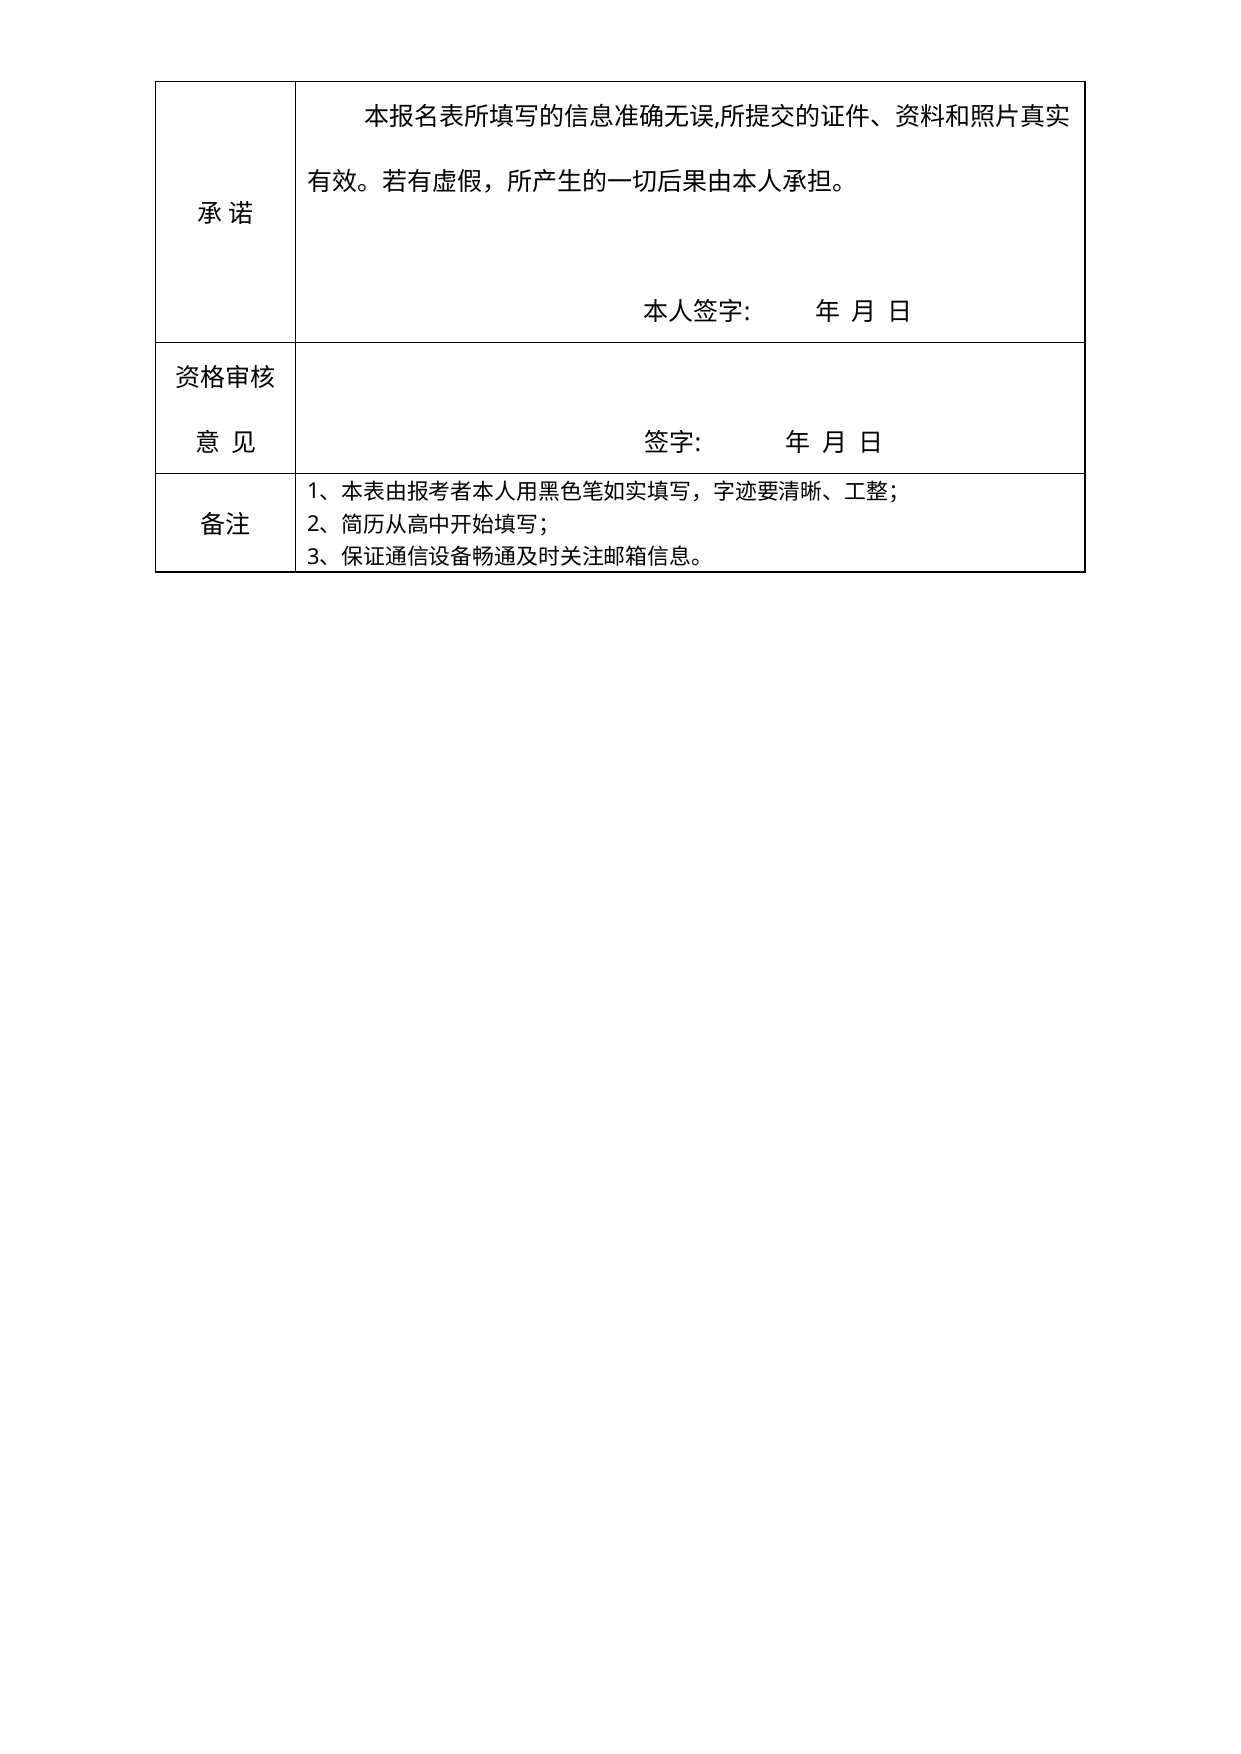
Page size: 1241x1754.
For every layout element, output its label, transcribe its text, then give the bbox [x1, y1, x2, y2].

table_cell 资格审核意 见 [156, 343, 295, 473]
table_cell 承 诺 [156, 82, 295, 342]
table_cell 本报名表所填写的信息准确无误,所提交的证件、资料和照片真实有效。若有虚假，所产生的一切后果由本人承担。 本人签字: 年 月 日 [296, 82, 1084, 342]
table_cell 备注 [156, 474, 295, 571]
table_cell 1、本表由报考者本人用黑色笔如实填写，字迹要清晰、工整； 2、简历从高中开始填写； 3、保证通信设备畅通及时关注邮箱信息。 [296, 474, 1084, 571]
table_cell 签字: 年 月 日 [296, 343, 1084, 473]
